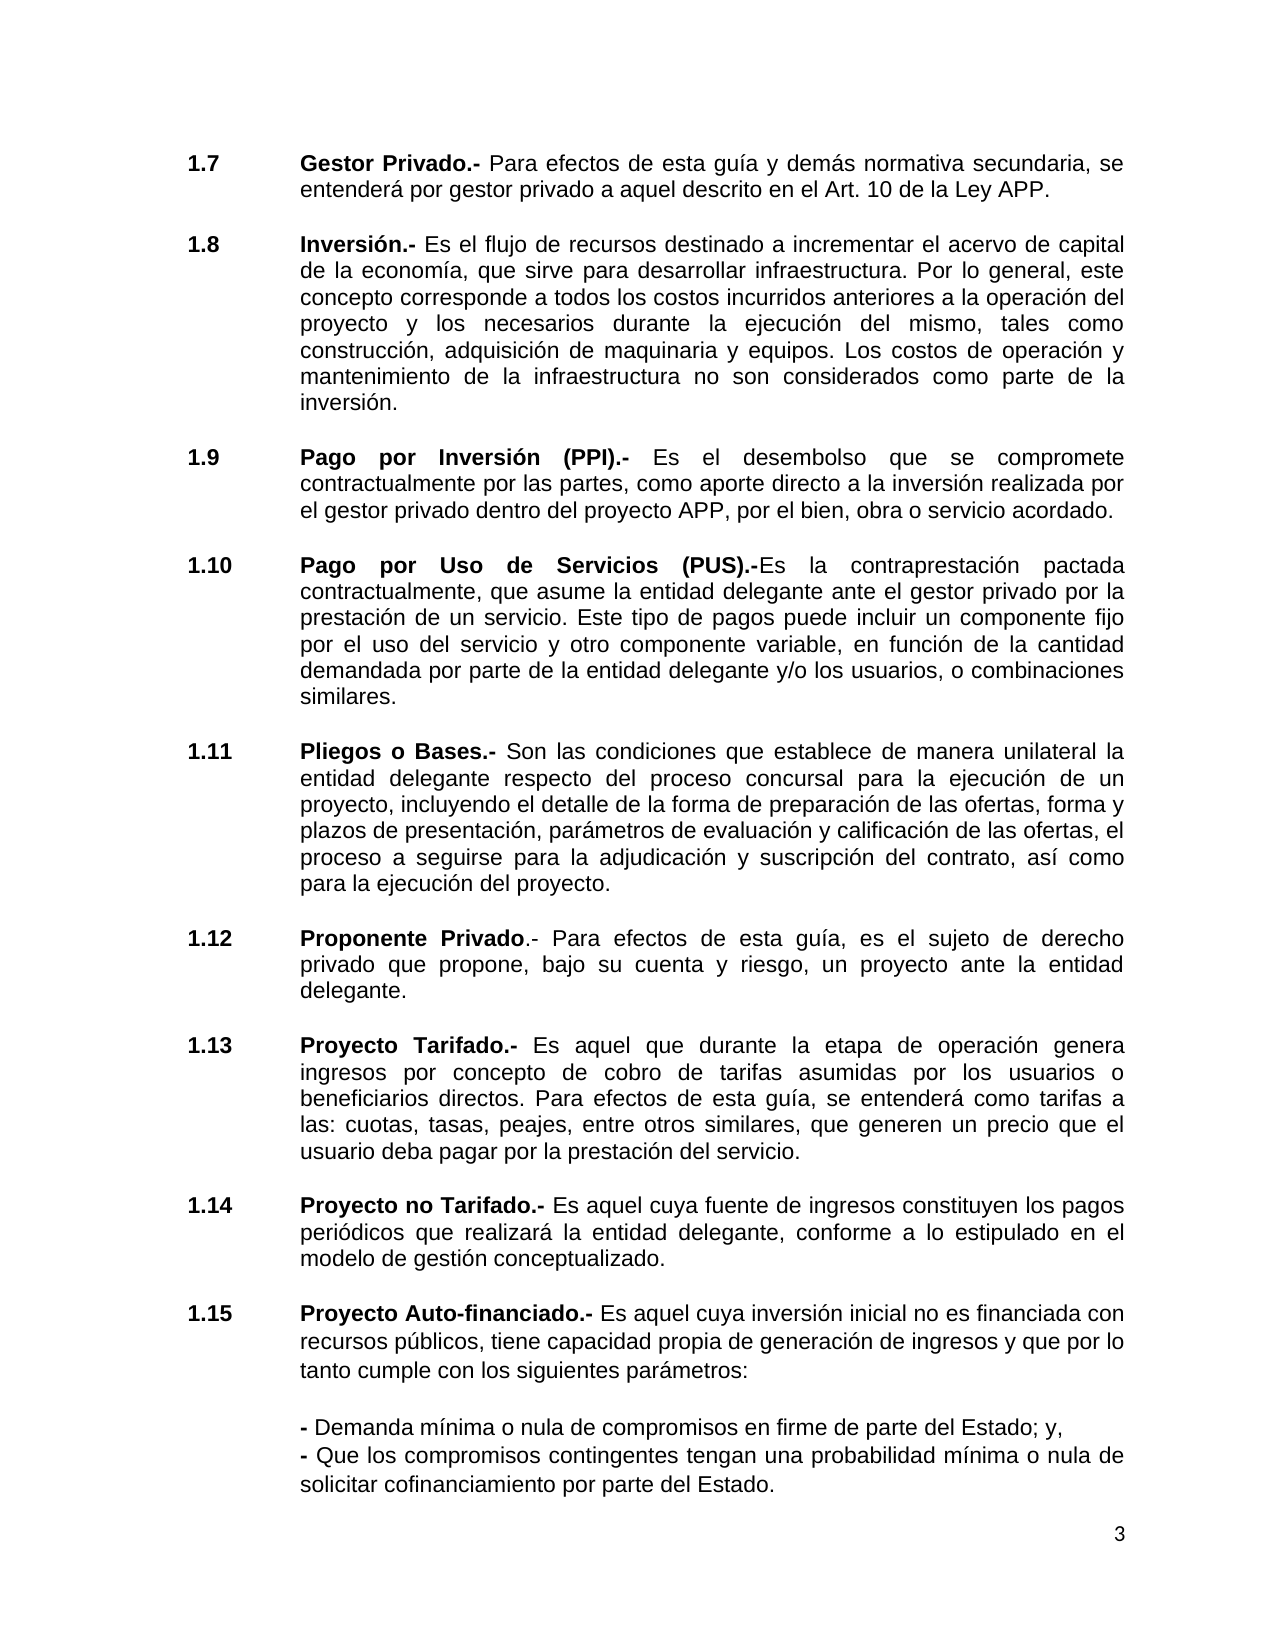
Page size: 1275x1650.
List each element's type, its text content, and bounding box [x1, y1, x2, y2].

list Gestor Privado.- Para efectos de esta guía y demás normativa secundaria, se entenderá por gestor privado a aquel descrito en el Art. 10 de la Ley APP. [187, 150, 1125, 203]
list Proyecto no Tarifado.- Es aquel cuya fuente de ingresos constituyen los pagos periódicos que realizará la entidad delegante, conforme a lo estipulado en el modelo de gestión conceptualizado. [187, 1192, 1125, 1271]
list Proponente Privado.- Para efectos de esta guía, es el sujeto de derecho privado que propone, bajo su cuenta y riesgo, un proyecto ante la entidad delegante. [187, 925, 1125, 1004]
list - Demanda mínima o nula de compromisos en firme de parte del Estado; y, [300, 1414, 1125, 1440]
list Pago por Inversión (PPI).- Es el desembolso que se compromete contractualmente por las partes, como aporte directo a la inversión realizada por el gestor privado dentro del proyecto APP, por el bien, obra o servicio acordado. [187, 444, 1125, 523]
list Pago por Uso de Servicios (PUS).-Es la contraprestación pactada contractualmente, que asume la entidad delegante ante el gestor privado por la prestación de un servicio. Este tipo de pagos puede incluir un componente fijo por el uso del servicio y otro componente variable, en función de la cantidad demandada por parte de la entidad delegante y/o los usuarios, o combinaciones similares. [187, 552, 1125, 710]
list - Que los compromisos contingentes tengan una probabilidad mínima o nula de solicitar cofinanciamiento por parte del Estado. [300, 1442, 1125, 1497]
list Pliegos o Bases.- Son las condiciones que establece de manera unilateral la entidad delegante respecto del proceso concursal para la ejecución de un proyecto, incluyendo el detalle de la forma de preparación de las ofertas, forma y plazos de presentación, parámetros de evaluación y calificación de las ofertas, el proceso a seguirse para la adjudicación y suscripción del contrato, así como para la ejecución del proyecto. [187, 738, 1125, 896]
list Proyecto Auto-financiado.- Es aquel cuya inversión inicial no es financiada con recursos públicos, tiene capacidad propia de generación de ingresos y que por lo tanto cumple con los siguientes parámetros: [187, 1300, 1125, 1383]
list Inversión.- Es el flujo de recursos destinado a incrementar el acervo de capital de la economía, que sirve para desarrollar infraestructura. Por lo general, este concepto corresponde a todos los costos incurridos anteriores a la operación del proyecto y los necesarios durante la ejecución del mismo, tales como construcción, adquisición de maquinaria y equipos. Los costos de operación y mantenimiento de la infraestructura no son considerados como parte de la inversión. [187, 231, 1125, 416]
list Proyecto Tarifado.- Es aquel que durante la etapa de operación genera ingresos por concepto de cobro de tarifas asumidas por los usuarios o beneficiarios directos. Para efectos de esta guía, se entenderá como tarifas a las: cuotas, tasas, peajes, entre otros similares, que generen un precio que el usuario deba pagar por la prestación del servicio. [187, 1032, 1125, 1164]
